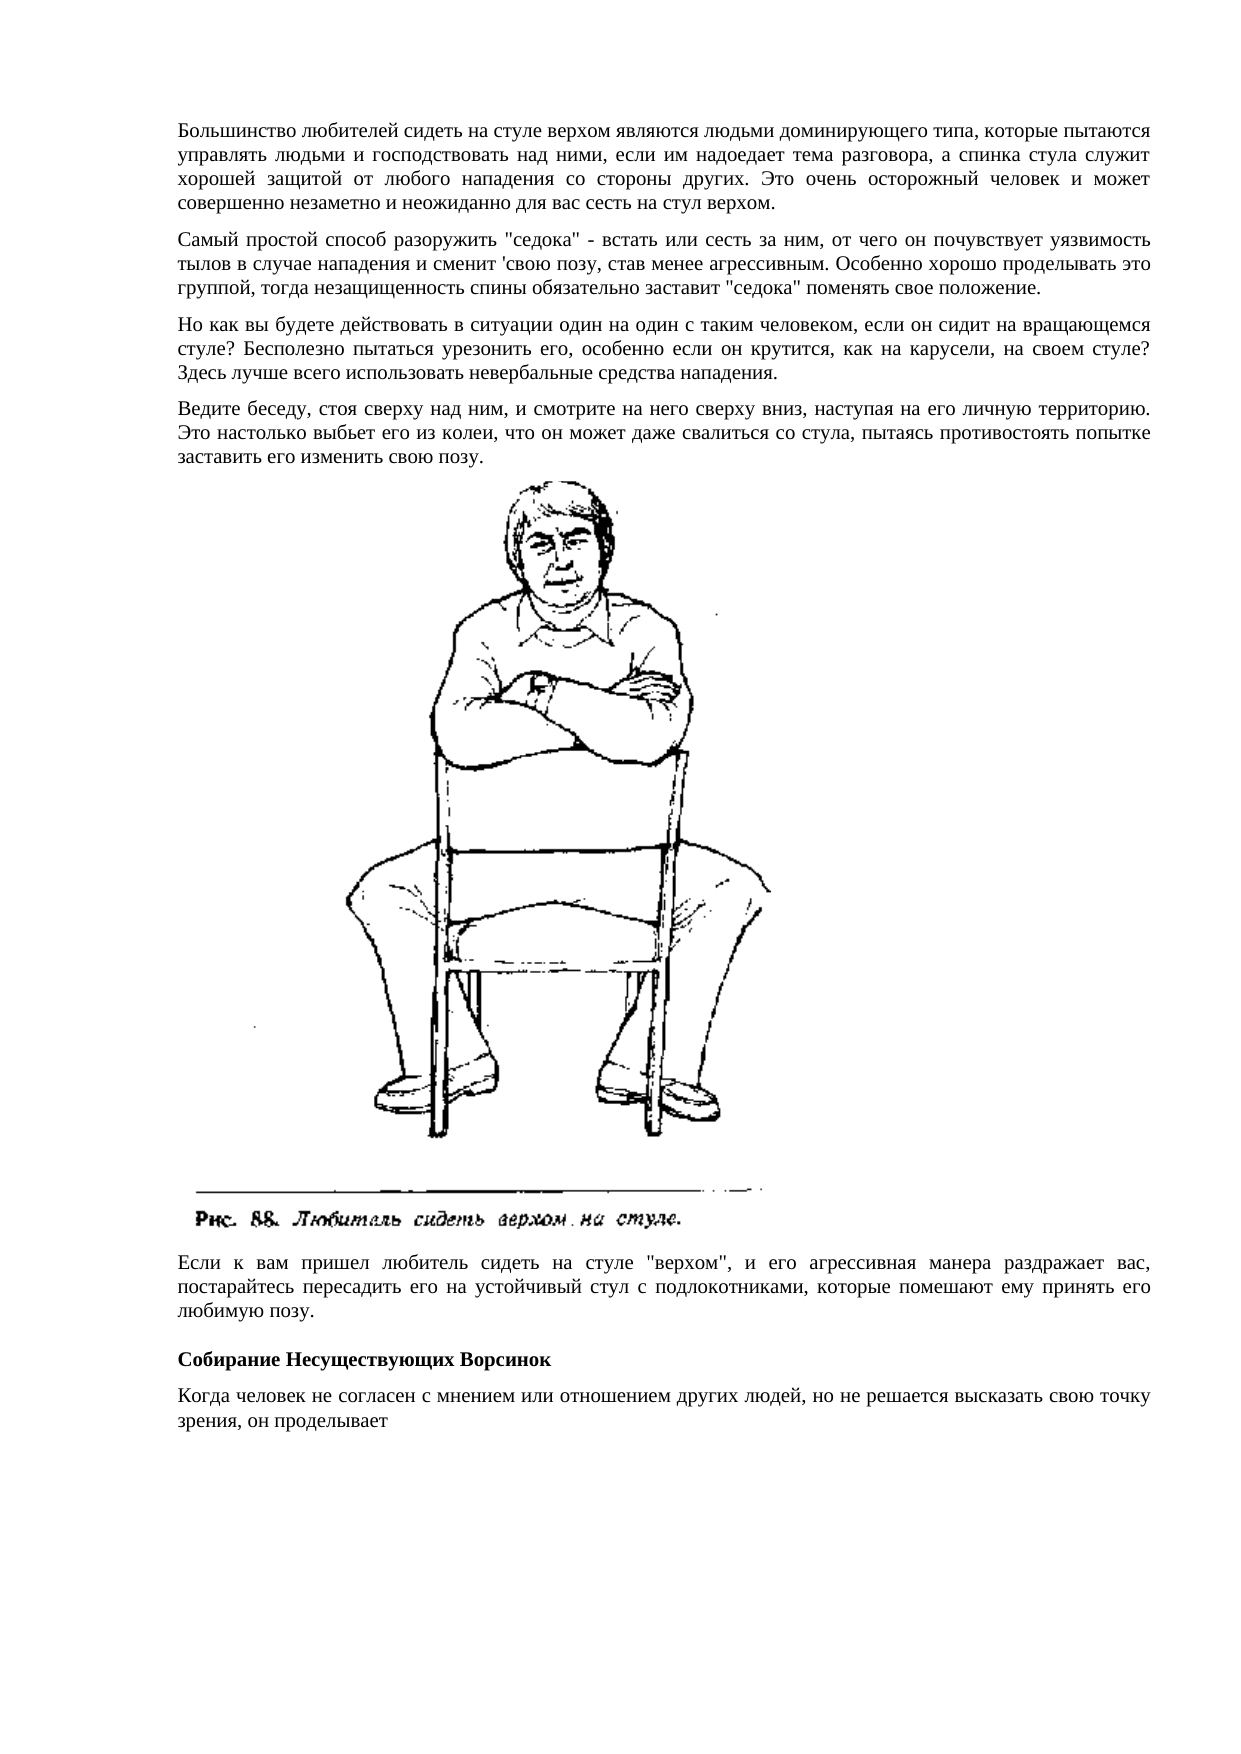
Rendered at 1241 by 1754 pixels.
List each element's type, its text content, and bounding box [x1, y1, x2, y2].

text Большинство любителей сидеть на стуле верхом являются людьми доминирующего типа, которые пытаются управлять людьми и господствовать над ними, если им надоедает тема разговора, а спинка стула служит хорошей защитой от любого нападения со стороны других. Это очень осторожный человек и может совершенно незаметно и неожиданно для вас сесть на стул верхом. [177, 118, 1152, 214]
subtitle Собирание Несуществующих Ворсинок [177, 1347, 1152, 1371]
text Если к вам пришел любитель сидеть на стуле "верхом", и его агрессивная манера раздражает вас, постарайтесь пересадить его на устойчивый стул с подлокотниками, которые помешают ему принять его любимую позу. [177, 1250, 1152, 1322]
text Когда человек не согласен с мнением или отношением других людей, но не решается высказать свою точку зрения, он проделывает [177, 1383, 1152, 1432]
text Самый простой способ разоружить "седока" - встать или сесть за ним, от чего он почувствует уязвимость тылов в случае нападения и сменит 'свою позу, став менее агрессивным. Особенно хорошо проделывать это группой, тогда незащищенность спины обязательно заставит "седока" поменять свое положение. [177, 227, 1152, 299]
picture [177, 481, 771, 1238]
text Ведите беседу, стоя сверху над ним, и смотрите на него сверху вниз, наступая на его личную территорию. Это настолько выбьет его из колеи, что он может даже свалиться со стула, пытаясь противостоять попытке заставить его изменить свою позу. [177, 396, 1152, 468]
text Но как вы будете действовать в ситуации один на один с таким человеком, если он сидит на вращающемся стуле? Бесполезно пытаться урезонить его, особенно если он крутится, как на карусели, на своем стуле? Здесь лучше всего использовать невербальные средства нападения. [177, 312, 1152, 384]
